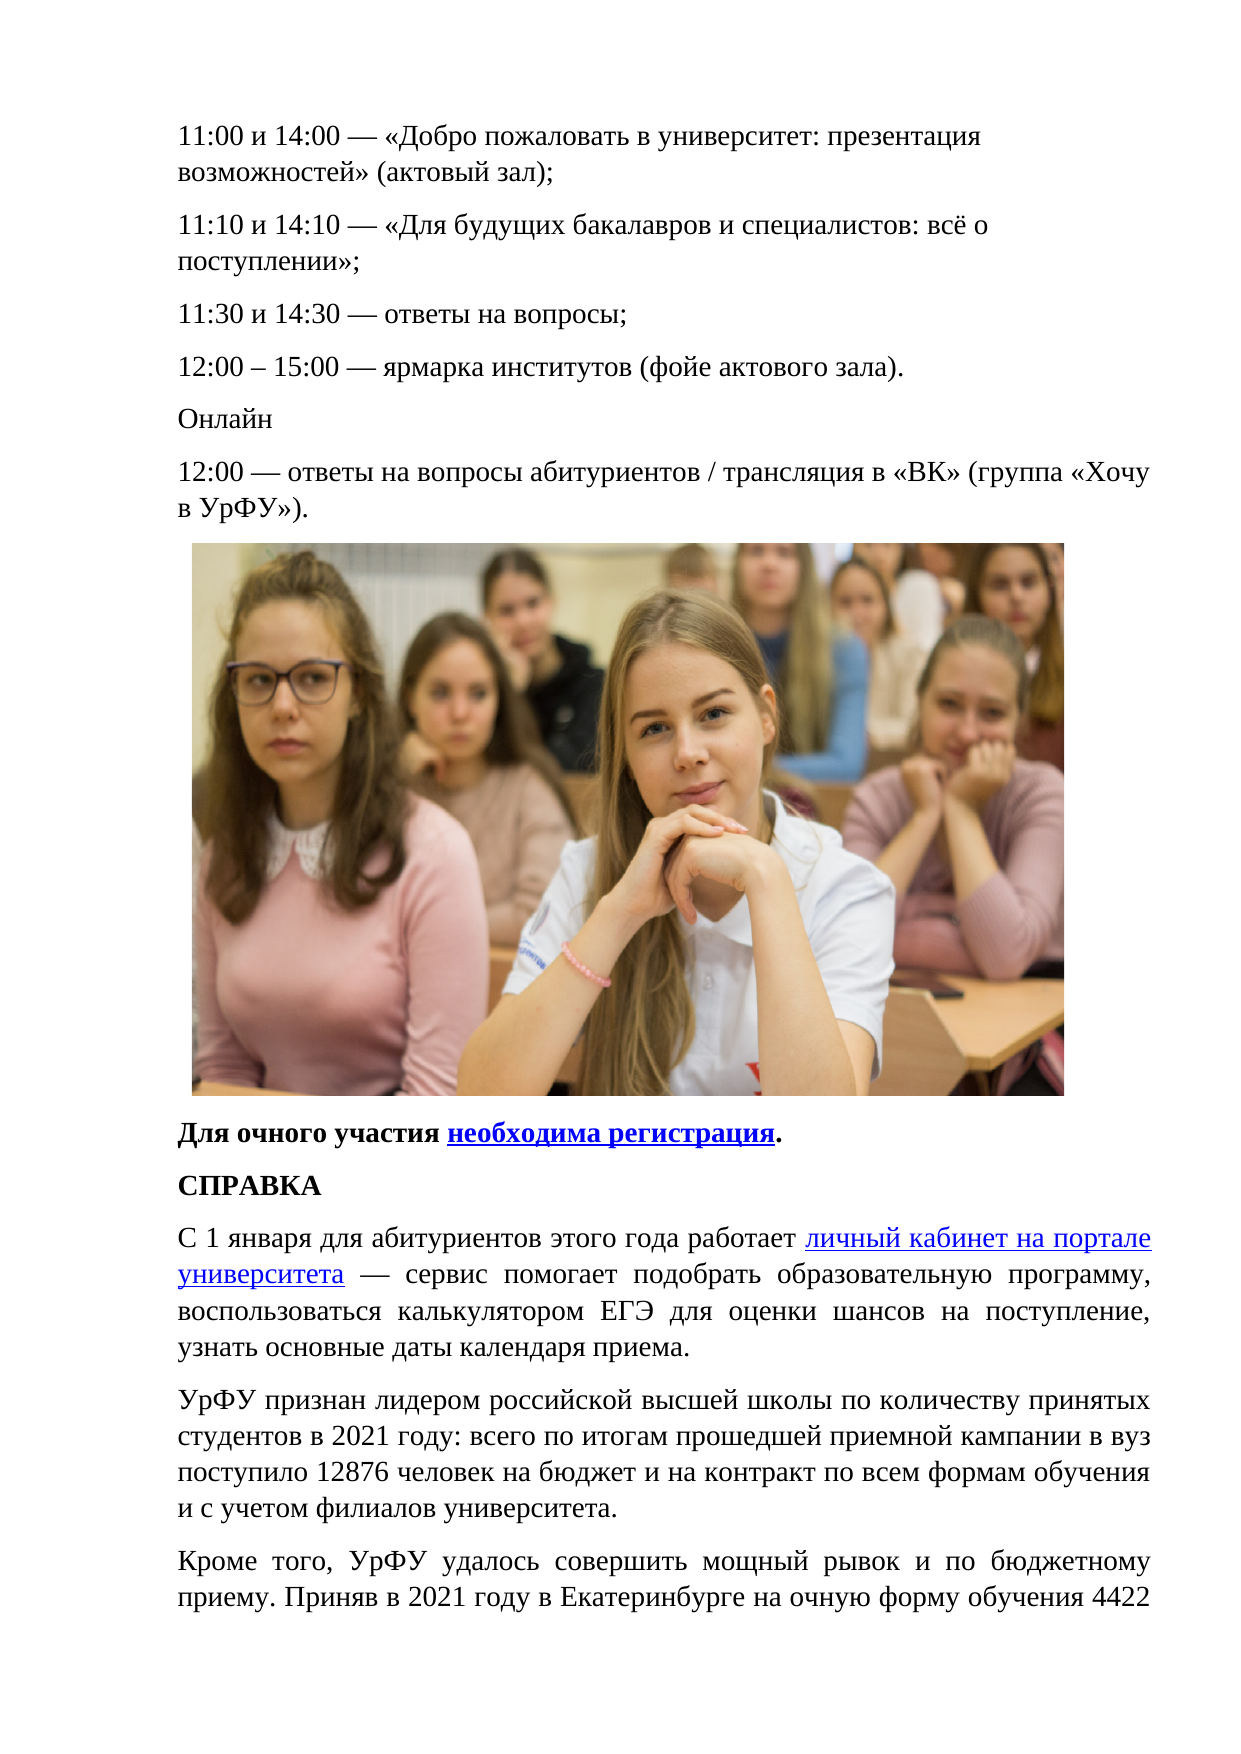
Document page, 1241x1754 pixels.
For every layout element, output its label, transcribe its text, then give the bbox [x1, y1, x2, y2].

text 11:00 и 14:00 — «Добро пожаловать в университет: презентация возможностей» (актовый зал); [177, 118, 1152, 188]
text 11:30 и 14:30 — ответы на вопросы; [177, 296, 1152, 329]
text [177, 1543, 1152, 1613]
text 11:10 и 14:10 — «Для будущих бакалавров и специалистов: всё о поступлении»; [177, 207, 1152, 277]
text Онлайн [177, 402, 1152, 435]
text СПРАВКА [177, 1168, 1152, 1201]
text УрФУ признан лидером российской высшей школы по количеству принятых студентов в 2021 году: всего по итогам прошедшей приемной кампании в вуз поступило 12876 человек на бюджет и на контракт по всем формам обучения и с учетом филиалов университета. [177, 1382, 1152, 1524]
text Для очного участия необходима регистрация. [177, 1115, 1152, 1148]
picture [191, 543, 1065, 1096]
text С 1 января для абитуриентов этого года работает личный кабинет на портале университета — сервис помогает подобрать образовательную программу, воспользоваться калькулятором ЕГЭ для оценки шансов на поступление, узнать основные даты календаря приема. [177, 1221, 1152, 1362]
text 12:00 – 15:00 — ярмарка институтов (фойе актового зала). [177, 349, 1152, 382]
text 12:00 — ответы на вопросы абитуриентов / трансляция в «ВК» (группа «Хочу в УрФУ»). [177, 454, 1152, 524]
